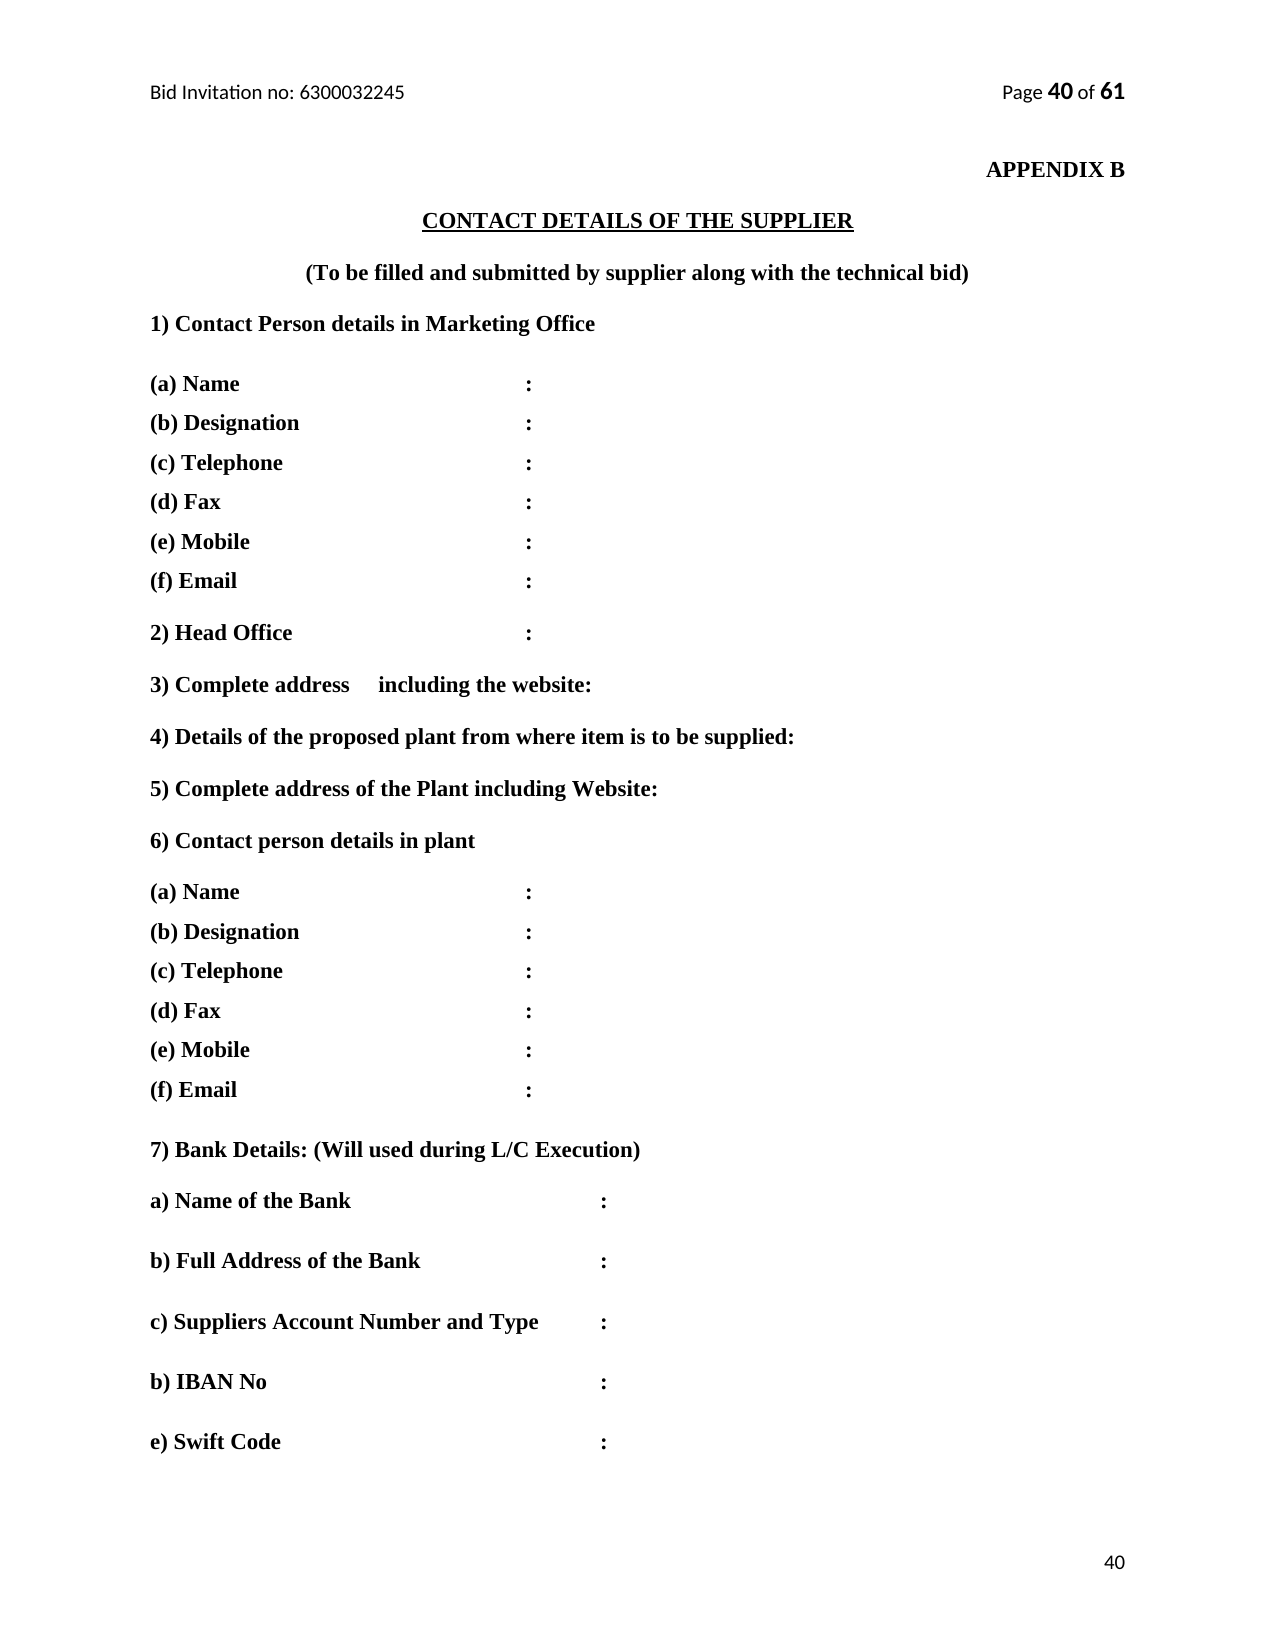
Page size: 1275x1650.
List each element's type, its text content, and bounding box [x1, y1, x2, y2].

text CONTACT DETAILS OF THE SUPPLIER [150, 208, 1125, 234]
text (a) Name : (b) Designation : (c) Telephone : (d) Fax : (e) Mobile : (f) Email : [150, 370, 1125, 594]
text 3) Complete address including the website: [150, 671, 1125, 698]
text b) IBAN No : [150, 1368, 1125, 1394]
text e) Swift Code : [150, 1428, 1125, 1455]
text b) Full Address of the Bank : [150, 1247, 1125, 1274]
text 7) Bank Details: (Will used during L/C Execution) [150, 1136, 1125, 1162]
text c) Suppliers Account Number and Type : [150, 1308, 1125, 1334]
text (To be filled and submitted by supplier along with the technical bid) [150, 259, 1125, 285]
text APPENDIX B [150, 157, 1125, 183]
text 2) Head Office : [150, 619, 1125, 646]
text 4) Details of the proposed plant from where item is to be supplied: [150, 723, 1125, 750]
text (a) Name : (b) Designation : (c) Telephone : (d) Fax : (e) Mobile : (f) Email : [150, 878, 1125, 1102]
text a) Name of the Bank : [150, 1187, 1125, 1213]
text 6) Contact person details in plant [150, 827, 1125, 854]
text 1) Contact Person details in Marketing Office [150, 310, 1125, 336]
text 5) Complete address of the Plant including Website: [150, 775, 1125, 802]
